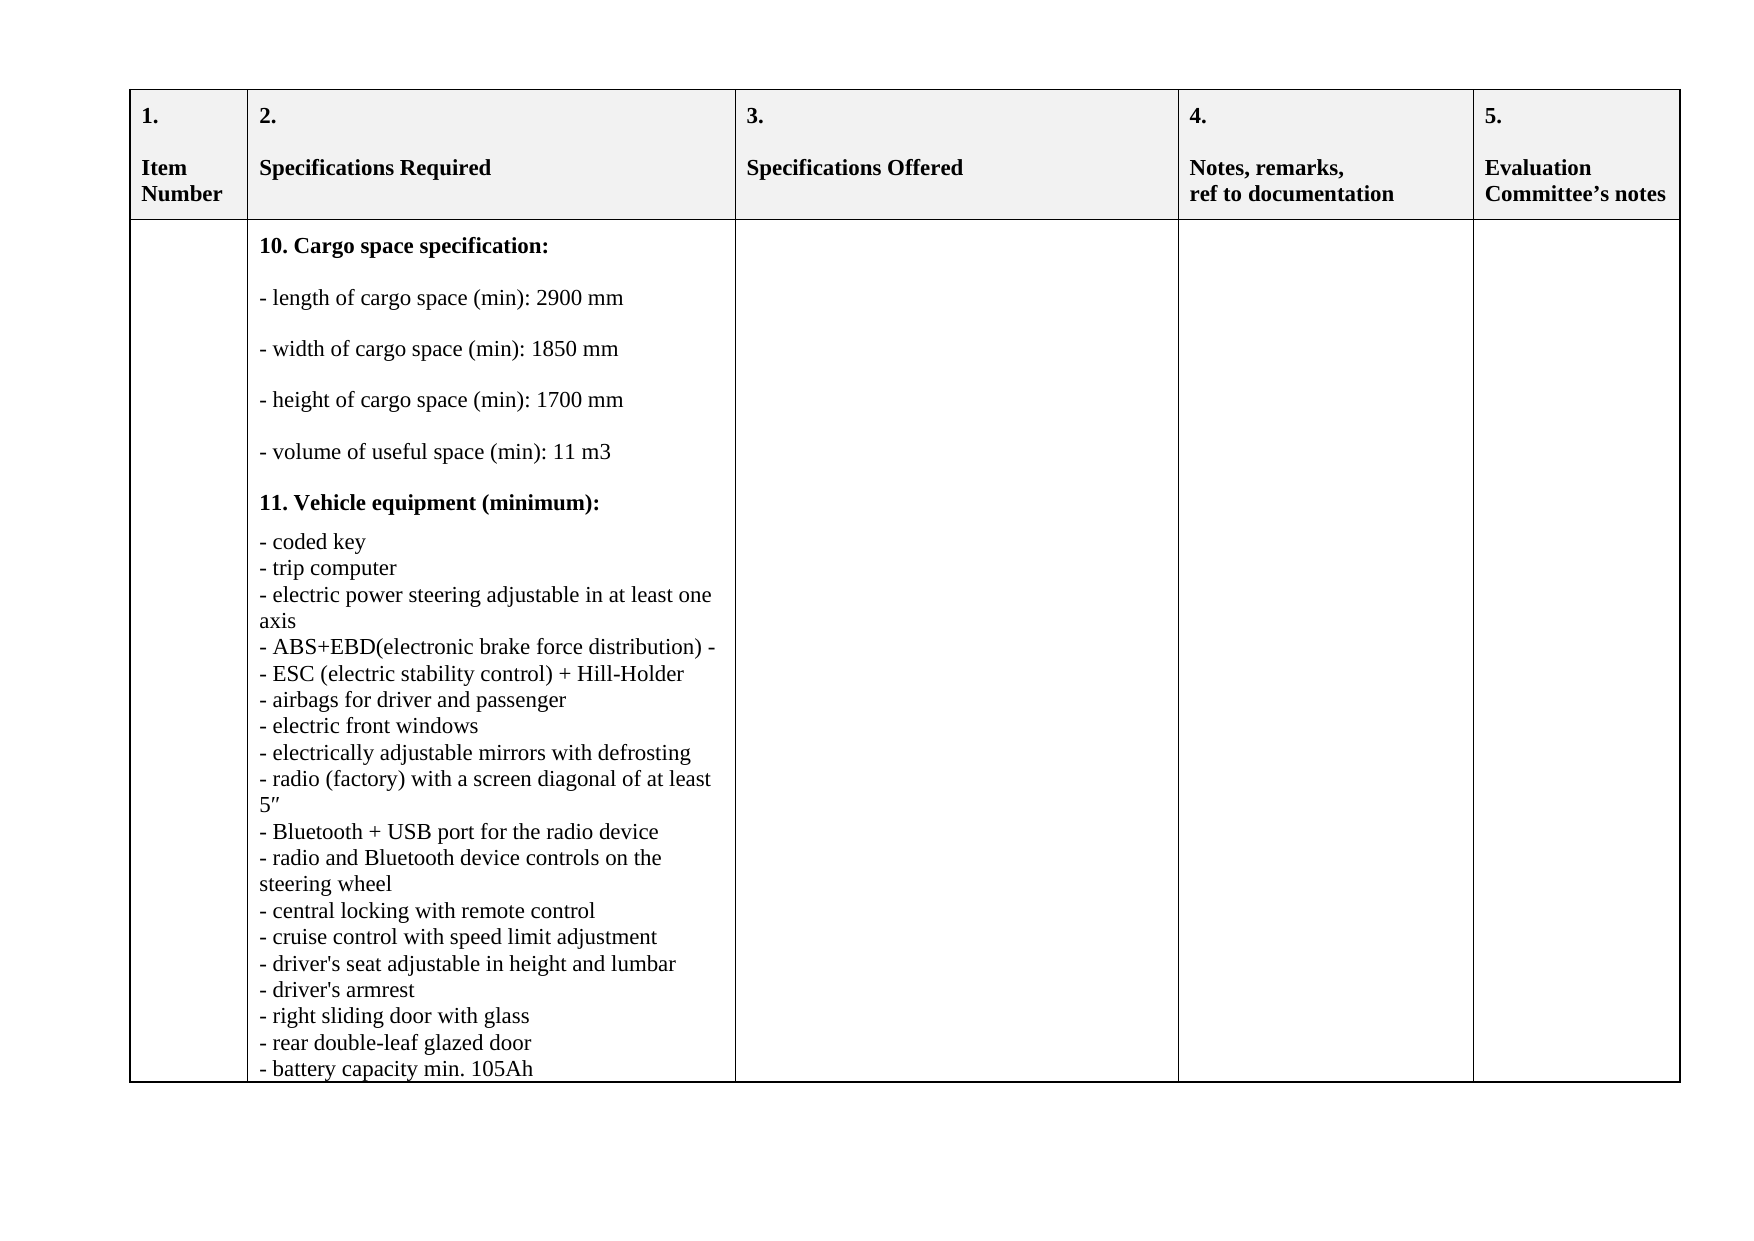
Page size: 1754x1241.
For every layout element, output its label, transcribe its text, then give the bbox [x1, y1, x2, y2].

table_header 3. Specifications Offered [736, 90, 1178, 219]
table_cell [1474, 220, 1679, 1081]
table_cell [248, 220, 735, 1081]
table_cell [1179, 220, 1473, 1081]
table_header 4. Notes, remarks, ref to documentation [1179, 90, 1473, 219]
table_header 5. Evaluation Committee’s notes [1474, 90, 1679, 219]
table_cell [736, 220, 1178, 1081]
table_header 2. Specifications Required [248, 90, 735, 219]
table_header 1. Item Number [131, 90, 247, 219]
